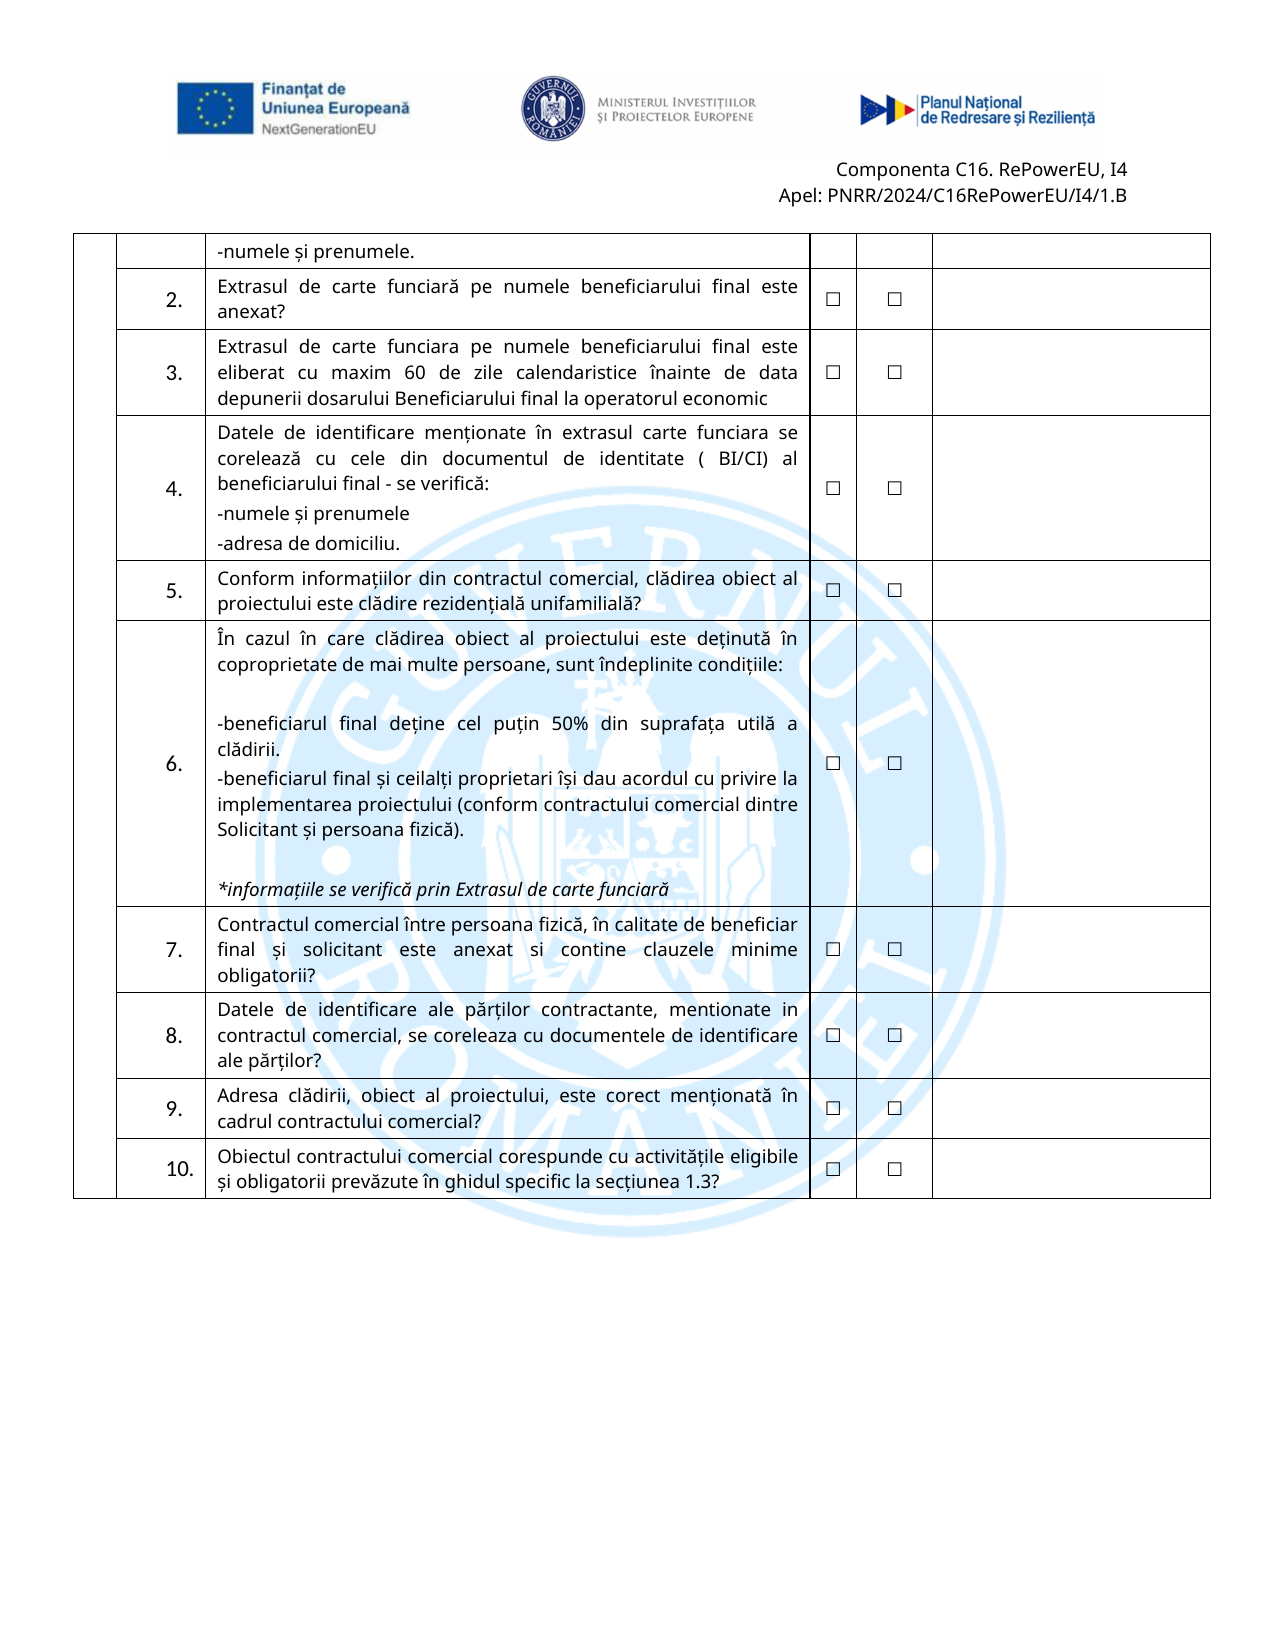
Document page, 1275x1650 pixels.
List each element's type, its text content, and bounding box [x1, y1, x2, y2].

table_cell 10. [117, 1139, 205, 1198]
table_cell Conform informațiilor din contractul comercial, clădirea obiect al proiectului este clădire rezidențială unifamilială? [206, 561, 809, 620]
table_cell 8. [117, 993, 205, 1077]
table_cell 4. [117, 416, 205, 560]
table_cell Contractul comercial între persoana fizică, în calitate de beneficiar final și solicitant este anexat si contine clauzele minime obligatorii? [206, 907, 809, 992]
table_cell [933, 416, 1210, 560]
table_cell [933, 330, 1210, 414]
table_cell [933, 993, 1210, 1077]
table_cell Datele de identificare menționate în extrasul carte funciara se corelează cu cele din documentul de identitate ( BI/CI) al beneficiarului final - se verifică: -numele și prenumele -adresa de domiciliu. [206, 416, 809, 560]
table_cell 7. [117, 907, 205, 992]
table_cell 5. [117, 561, 205, 620]
table_cell 2. [117, 269, 205, 328]
table_cell [933, 907, 1210, 992]
table_cell 6. [117, 621, 205, 906]
table_cell [933, 621, 1210, 906]
table_cell Extrasul de carte funciara pe numele beneficiarului final este eliberat cu maxim 60 de zile calendaristice înainte de data depunerii dosarului Beneficiarului final la operatorul economic [206, 330, 809, 414]
table_cell [933, 269, 1210, 328]
table_cell 9. [117, 1079, 205, 1138]
table_cell [933, 1079, 1210, 1138]
picture [167, 73, 1108, 157]
table_cell Extrasul de carte funciară pe numele beneficiarului final este anexat? [206, 269, 809, 328]
table_cell În cazul în care clădirea obiect al proiectului este deținută în coproprietate de mai multe persoane, sunt îndeplinite condițiile: -beneficiarul final deține cel puțin 50% din suprafața utilă a clădirii. -beneficiarul final și ceilalți proprietari își dau acordul cu privire la implementarea proiectului (conform contractului comercial dintre Solicitant și persoana fizică). *informațiile se verifică prin Extrasul de carte funciară [206, 621, 809, 906]
table_cell Datele de identificare ale părților contractante, mentionate in contractul comercial, se coreleaza cu documentele de identificare ale părților? [206, 993, 809, 1077]
table_cell [933, 561, 1210, 620]
table_cell Obiectul contractului comercial corespunde cu activitățile eligibile și obligatorii prevăzute în ghidul specific la secțiunea 1.3? [206, 1139, 809, 1198]
table_cell [933, 1139, 1210, 1198]
table_cell Adresa clădirii, obiect al proiectului, este corect menționată în cadrul contractului comercial? [206, 1079, 809, 1138]
table_cell [933, 234, 1210, 268]
table_cell 3. [117, 330, 205, 414]
table_cell 1. [117, 234, 205, 268]
